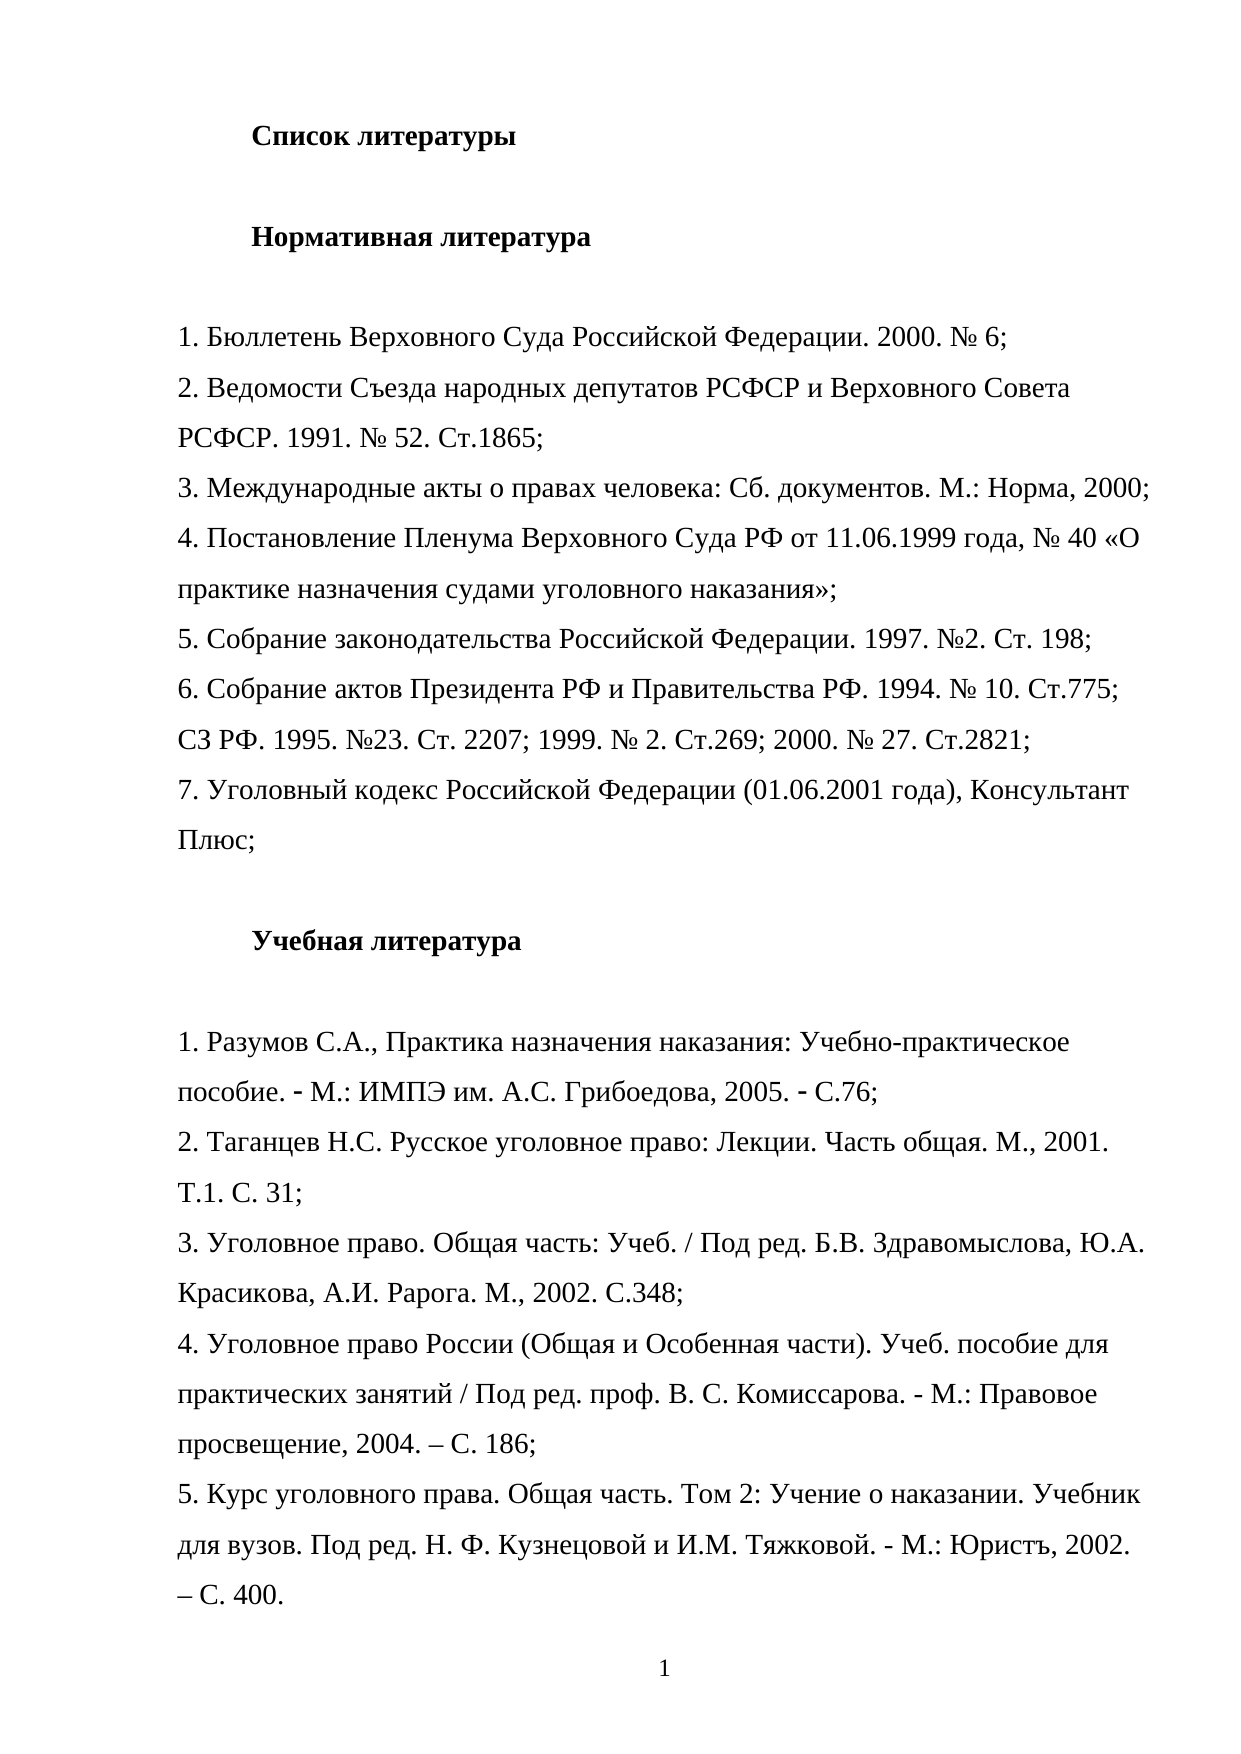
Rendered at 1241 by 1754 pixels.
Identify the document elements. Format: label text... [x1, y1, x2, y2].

text Нормативная литература [177, 219, 1152, 252]
text 4. Уголовное право России (Общая и Особенная части). Учеб. пособие для практических занятий / Под ред. проф. В. С. Комиссарова. - М.: Правовое просвещение, 2004. – С. 186; [177, 1326, 1152, 1460]
text 7. Уголовный кодекс Российской Федерации (01.06.2001 года), Консультант Плюс; [177, 772, 1152, 856]
text 6. Собрание актов Президента РФ и Правительства РФ. 1994. № 10. Ст.775; СЗ РФ. 1995. №23. Ст. 2207; 1999. № 2. Ст.269; 2000. № 27. Ст.2821; [177, 672, 1152, 755]
text Список литературы [177, 118, 1152, 152]
text 2. Ведомости Съезда народных депутатов РСФСР и Верховного Совета РСФСР. 1991. № 52. Ст.1865; [177, 370, 1152, 453]
text 3. Международные акты о правах человека: Сб. документов. М.: Норма, 2000; [177, 470, 1152, 504]
text 3. Уголовное право. Общая часть: Учеб. / Под ред. Б.В. Здравомыслова, Ю.А. Красикова, А.И. Рарога. М., 2002. С.348; [177, 1225, 1152, 1309]
text 1. Разумов С.А., Практика назначения наказания: Учебно-практическое пособие. М.: ИМПЭ им. А.С. Грибоедова, 2005. С.76; [177, 1024, 1152, 1108]
text 5. Собрание законодательства Российской Федерации. 1997. №2. Ст. 198; [177, 621, 1152, 655]
text 2. Таганцев Н.С. Русское уголовное право: Лекции. Часть общая. М., 2001. Т.1. С. 31; [177, 1124, 1152, 1208]
text 4. Постановление Пленума Верховного Суда РФ от 11.06.1999 года, № 40 «О практике назначения судами уголовного наказания»; [177, 521, 1152, 604]
text Учебная литература [177, 923, 1152, 957]
text 1. Бюллетень Верховного Суда Российской Федерации. 2000. № 6; [177, 319, 1152, 353]
text 5. Курс уголовного права. Общая часть. Том 2: Учение о наказании. Учебник для вузов. Под ред. Н. Ф. Кузнецовой и И.М. Тяжковой. - М.: Юристъ, 2002. – С. 400. [177, 1477, 1152, 1611]
